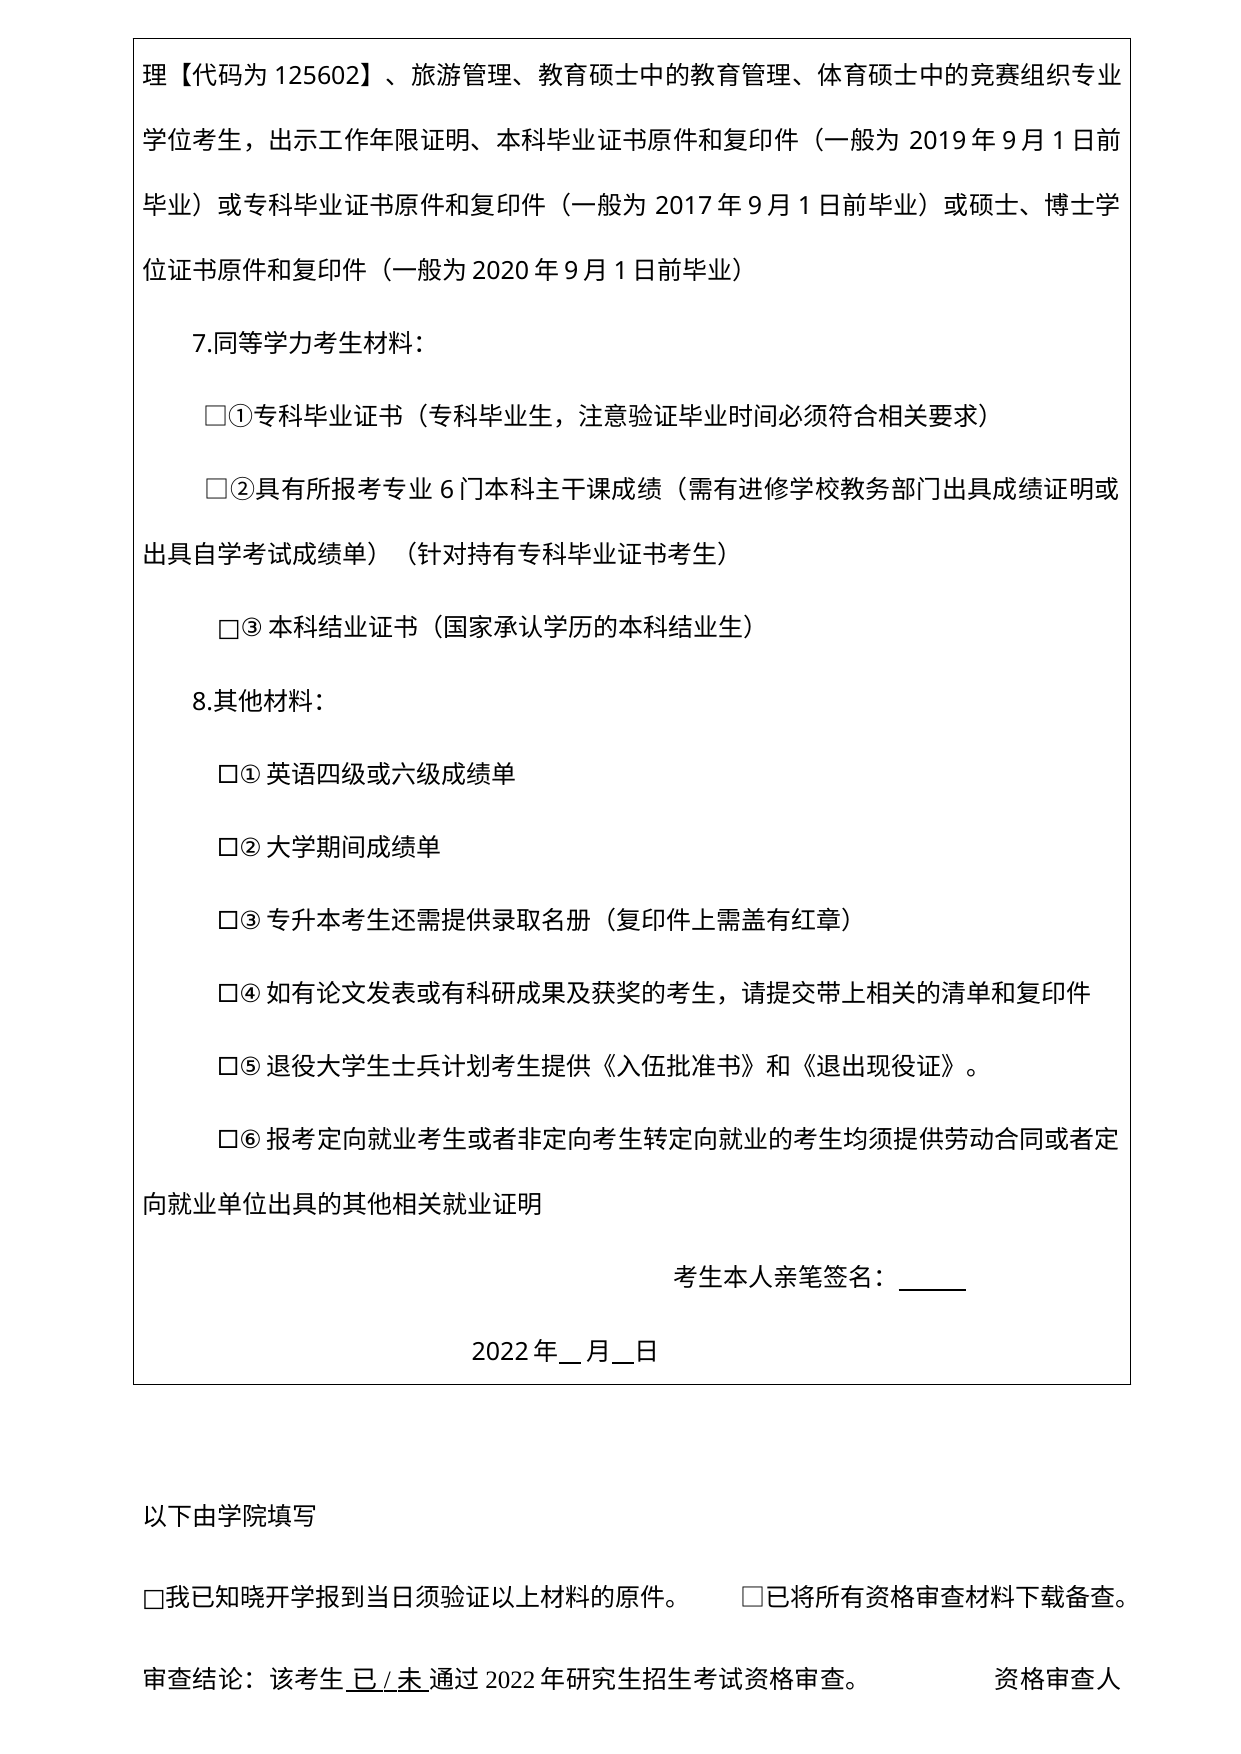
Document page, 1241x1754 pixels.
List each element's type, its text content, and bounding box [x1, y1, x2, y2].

text 以下由学院填写 [142, 1482, 1122, 1547]
text ①英语四级或六级成绩单 [134, 737, 1130, 805]
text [142, 1645, 1122, 1710]
text ②大学期间成绩单 [134, 810, 1130, 878]
text □②具有所报考专业6门本科主干课成绩（需有进修学校教务部门出具成绩证明或出具自学考试成绩单）（针对持有专科毕业证书考生） [134, 452, 1130, 585]
text ⑤退役大学生士兵计划考生提供《入伍批准书》和《退出现役证》。 [134, 1029, 1130, 1097]
text 2022年 月 日 [134, 1313, 1130, 1384]
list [134, 39, 1130, 301]
text □①专科毕业证书（专科毕业生，注意验证毕业时间必须符合相关要求） [134, 379, 1130, 447]
text □③本科结业证书（国家承认学历的本科结业生） [134, 590, 1130, 658]
text ④如有论文发表或有科研成果及获奖的考生，请提交带上相关的清单和复印件 [134, 956, 1130, 1024]
text ⑥报考定向就业考生或者非定向考生转定向就业的考生均须提供劳动合同或者定向就业单位出具的其他相关就业证明 [134, 1102, 1130, 1235]
text □我已知晓开学报到当日须验证以上材料的原件。 □已将所有资格审查材料下载备查。 [142, 1563, 1122, 1628]
text ③专升本考生还需提供录取名册（复印件上需盖有红章） [134, 883, 1130, 951]
text 8.其他材料： [134, 663, 1130, 732]
text 7.同等学力考生材料： [134, 306, 1130, 374]
text 考生本人亲笔签名： [134, 1240, 1130, 1308]
